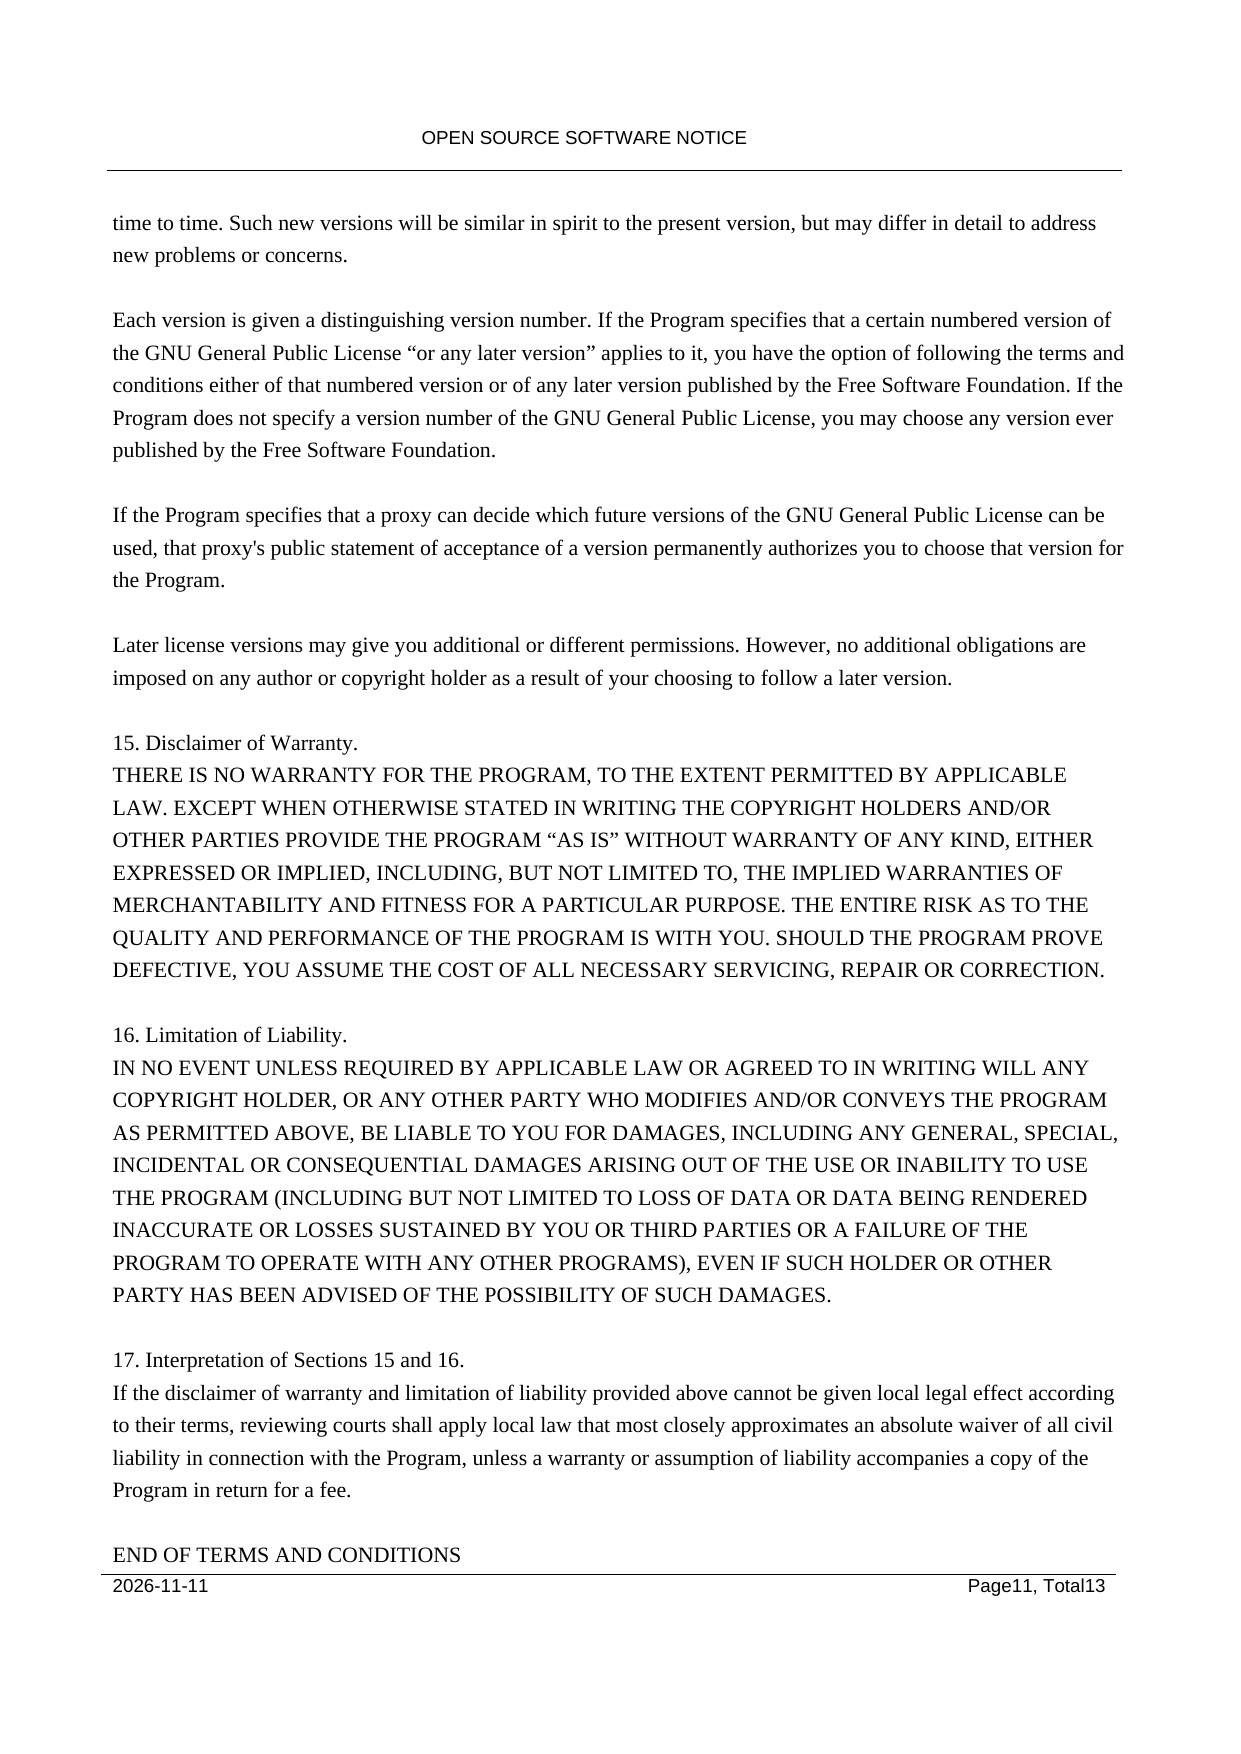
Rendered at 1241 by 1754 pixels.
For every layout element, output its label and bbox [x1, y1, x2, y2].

text [112, 206, 1128, 1571]
